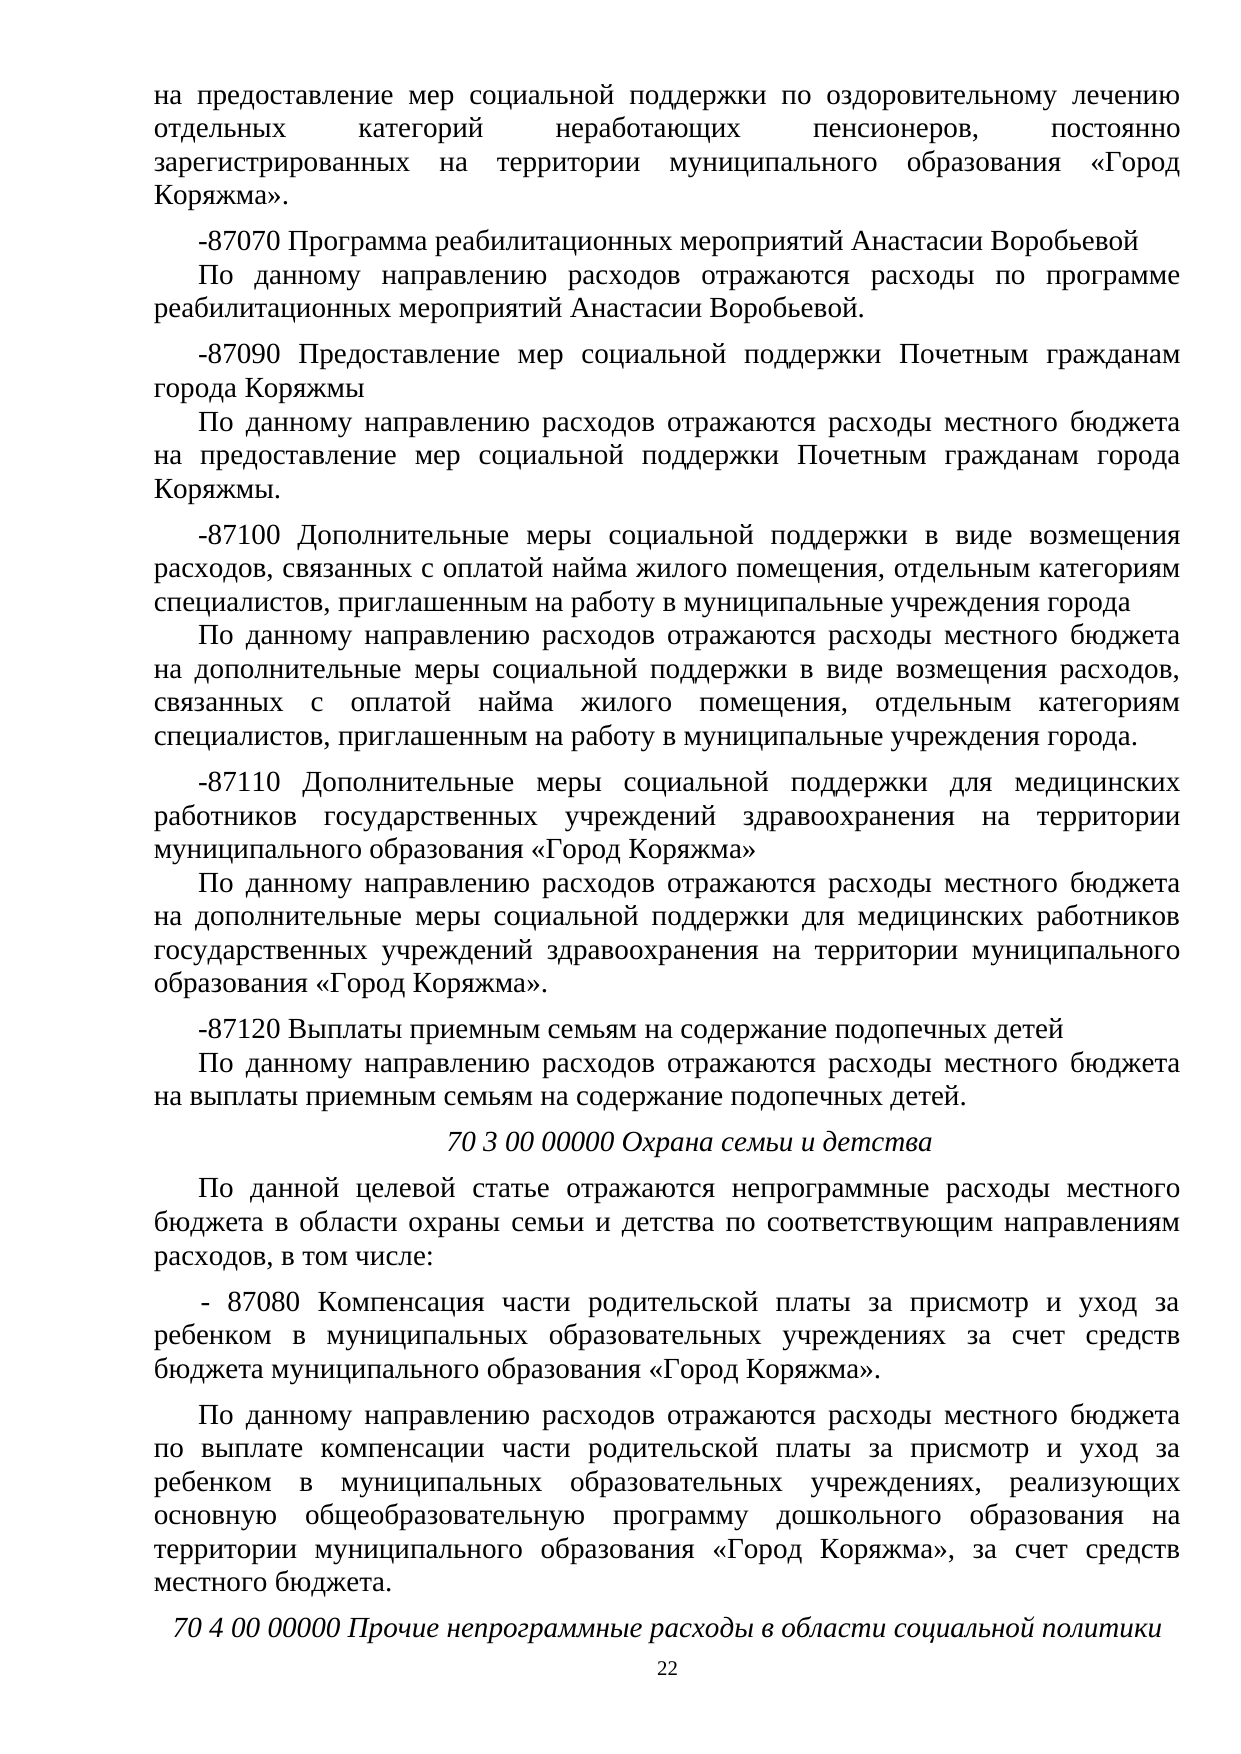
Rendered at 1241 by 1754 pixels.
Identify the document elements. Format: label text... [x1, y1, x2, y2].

text По данному направлению расходов отражаются расходы местного бюджета на дополнительные меры социальной поддержки для медицинских работников государственных учреждений здравоохранения на территории муниципального образования «Город Коряжма». [153, 865, 1181, 999]
text По данной целевой статье отражаются непрограммные расходы местного бюджета в области охраны семьи и детства по соответствующим направлениям расходов, в том числе: [153, 1171, 1181, 1271]
text По данному направлению расходов отражаются расходы местного бюджета на предоставление мер социальной поддержки Почетным гражданам города Коряжмы. [153, 404, 1181, 504]
text По данному направлению расходов отражаются расходы местного бюджета на выплаты приемным семьям на содержание подопечных детей. [153, 1045, 1181, 1112]
text 70 3 00 00000 Охрана семьи и детства [153, 1124, 1181, 1158]
text -87100 Дополнительные меры социальной поддержки в виде возмещения расходов, связанных с оплатой найма жилого помещения, отдельным категориям специалистов, приглашенным на работу в муниципальные учреждения города [153, 517, 1181, 617]
text По данному направлению расходов отражаются расходы местного бюджета на дополнительные меры социальной поддержки в виде возмещения расходов, связанных с оплатой найма жилого помещения, отдельным категориям специалистов, приглашенным на работу в муниципальные учреждения города. [153, 617, 1181, 752]
text По данному направлению расходов отражаются расходы местного бюджета по выплате компенсации части родительской платы за присмотр и уход за ребенком в муниципальных образовательных учреждениях, реализующих основную общеобразовательную программу дошкольного образования на территории муниципального образования «Город Коряжма», за счет средств местного бюджета. [153, 1397, 1181, 1598]
text -87070 Программа реабилитационных мероприятий Анастасии Воробьевой [153, 223, 1181, 257]
text -87090 Предоставление мер социальной поддержки Почетным гражданам города Коряжмы [153, 337, 1181, 404]
text -87110 Дополнительные меры социальной поддержки для медицинских работников государственных учреждений здравоохранения на территории муниципального образования «Город Коряжма» [153, 764, 1181, 865]
text По данному направлению расходов отражаются расходы по программе реабилитационных мероприятий Анастасии Воробьевой. [153, 257, 1181, 324]
text -87120 Выплаты приемным семьям на содержание подопечных детей [153, 1011, 1181, 1045]
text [153, 77, 1181, 211]
text 70 4 00 00000 Прочие непрограммные расходы в области социальной политики [153, 1611, 1181, 1644]
text - 87080 Компенсация части родительской платы за присмотр и уход за ребенком в муниципальных образовательных учреждениях за счет средств бюджета муниципального образования «Город Коряжма». [153, 1284, 1181, 1384]
